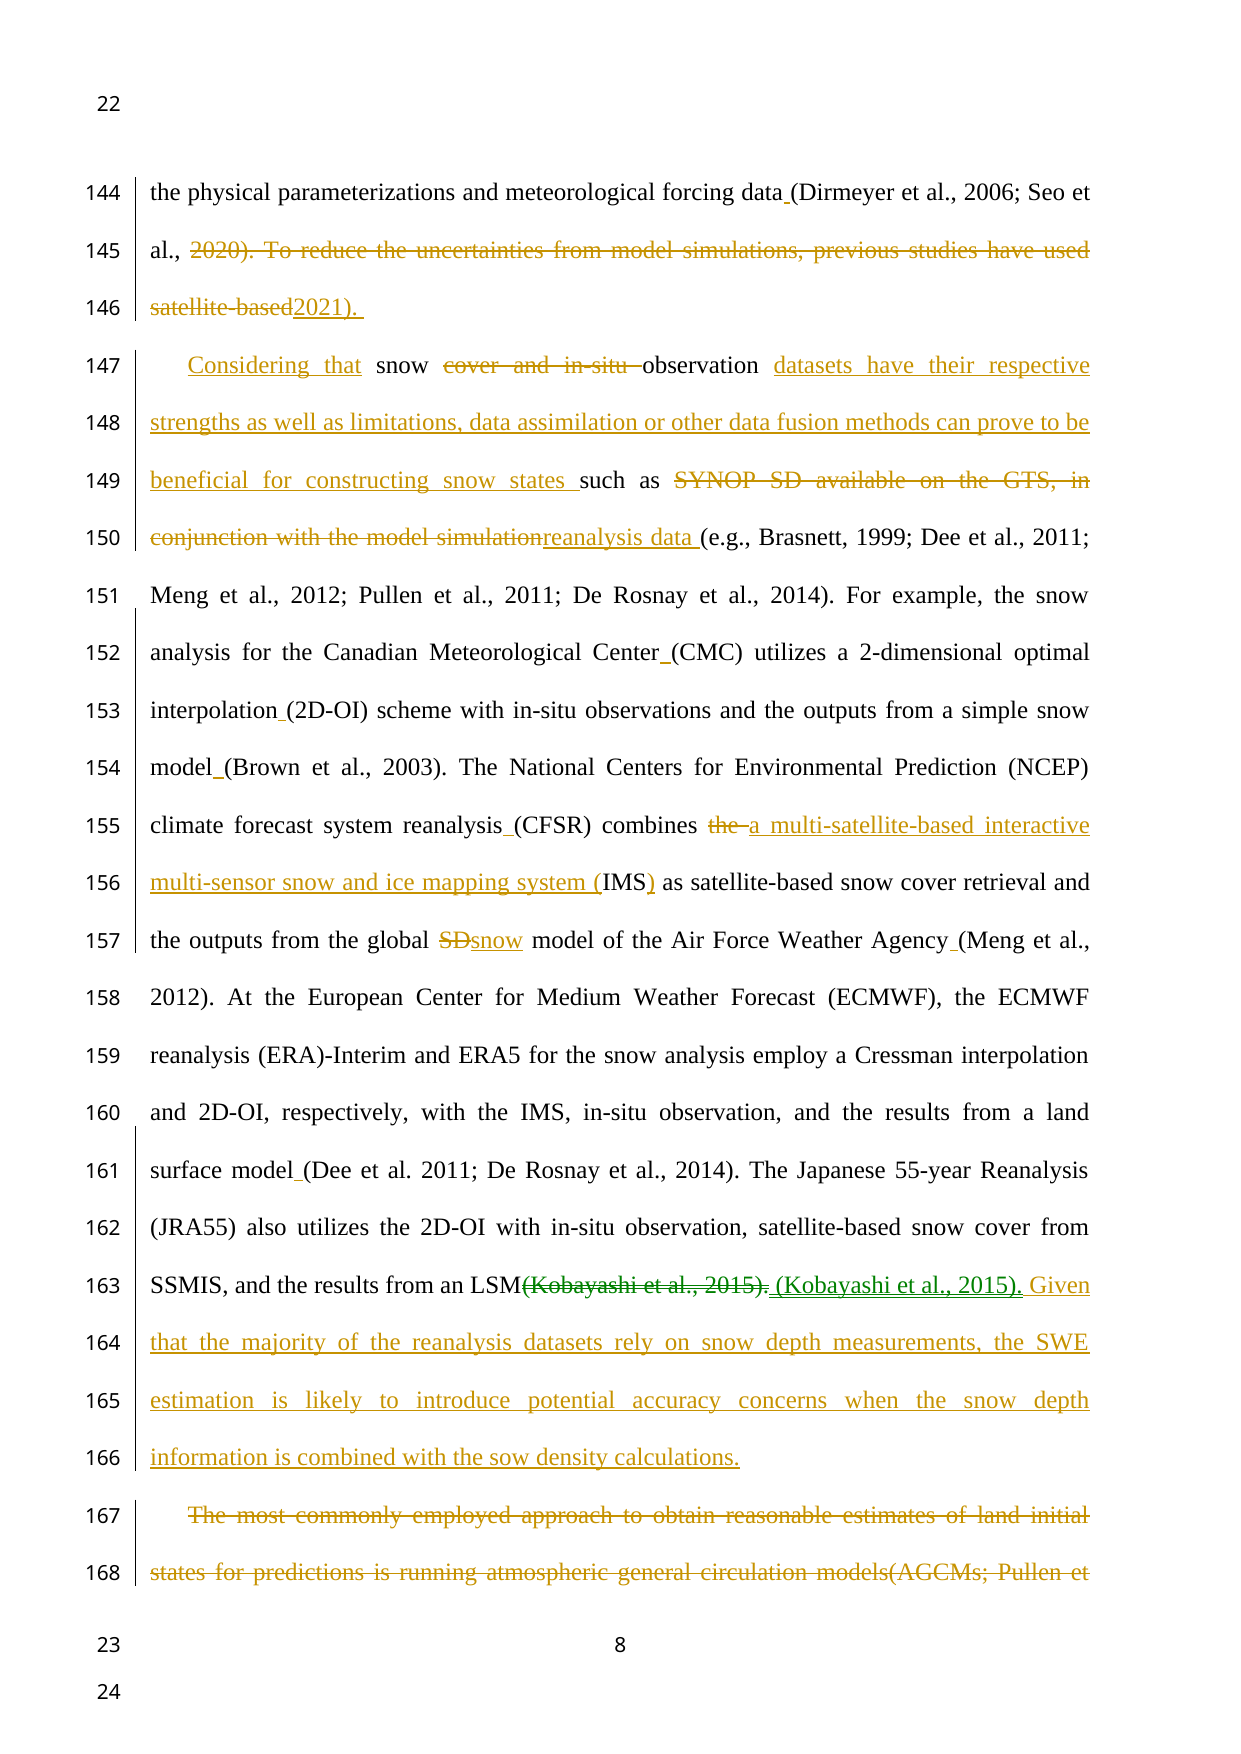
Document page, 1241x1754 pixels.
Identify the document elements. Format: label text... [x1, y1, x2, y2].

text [150, 177, 1090, 321]
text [150, 1500, 1090, 1573]
text snow observation such as (e.g., Brasnett, 1999; Dee et al., 2011; Meng et al., 2012; Pullen et al., 2011; De Rosnay et al., 2014). For example, the snow analysis for the Canadian Meteorological Center(CMC) utilizes a 2-dimensional optimal interpolation(2D-OI) scheme with in-situ observations and the outputs from a simple snow model(Brown et al., 2003). The National Centers for Environmental Prediction (NCEP) climate forecast system reanalysis(CFSR) combines IMS as satellite-based snow cover retrieval and the outputs from the global model of the Air Force Weather Agency(Meng et al., 2012). At the European Center for Medium Weather Forecast (ECMWF), the ECMWF reanalysis (ERA)-Interim and ERA5 for the snow analysis employ a Cressman interpolation and 2D-OI, respectively, with the IMS, in-situ observation, and the results from a land surface model(Dee et al. 2011; De Rosnay et al., 2014). The Japanese 55-year Reanalysis(JRA55) also utilizes the 2D-OI with in-situ observation, satellite-based snow cover from SSMIS, and the results from an LSM [150, 434, 1090, 1352]
text snow observation such as (e.g., Brasnett, 1999; Dee et al., 2011; Meng et al., 2012; Pullen et al., 2011; De Rosnay et al., 2014). For example, the snow analysis for the Canadian Meteorological Center(CMC) utilizes a 2-dimensional optimal interpolation(2D-OI) scheme with in-situ observations and the outputs from a simple snow model(Brown et al., 2003). The National Centers for Environmental Prediction (NCEP) climate forecast system reanalysis(CFSR) combines IMS as satellite-based snow cover retrieval and the outputs from the global model of the Air Force Weather Agency(Meng et al., 2012). At the European Center for Medium Weather Forecast (ECMWF), the ECMWF reanalysis (ERA)-Interim and ERA5 for the snow analysis employ a Cressman interpolation and 2D-OI, respectively, with the IMS, in-situ observation, and the results from a land surface model(Dee et al. 2011; De Rosnay et al., 2014). The Japanese 55-year Reanalysis(JRA55) also utilizes the 2D-OI with in-situ observation, satellite-based snow cover from SSMIS, and the results from an LSM [150, 350, 1090, 432]
